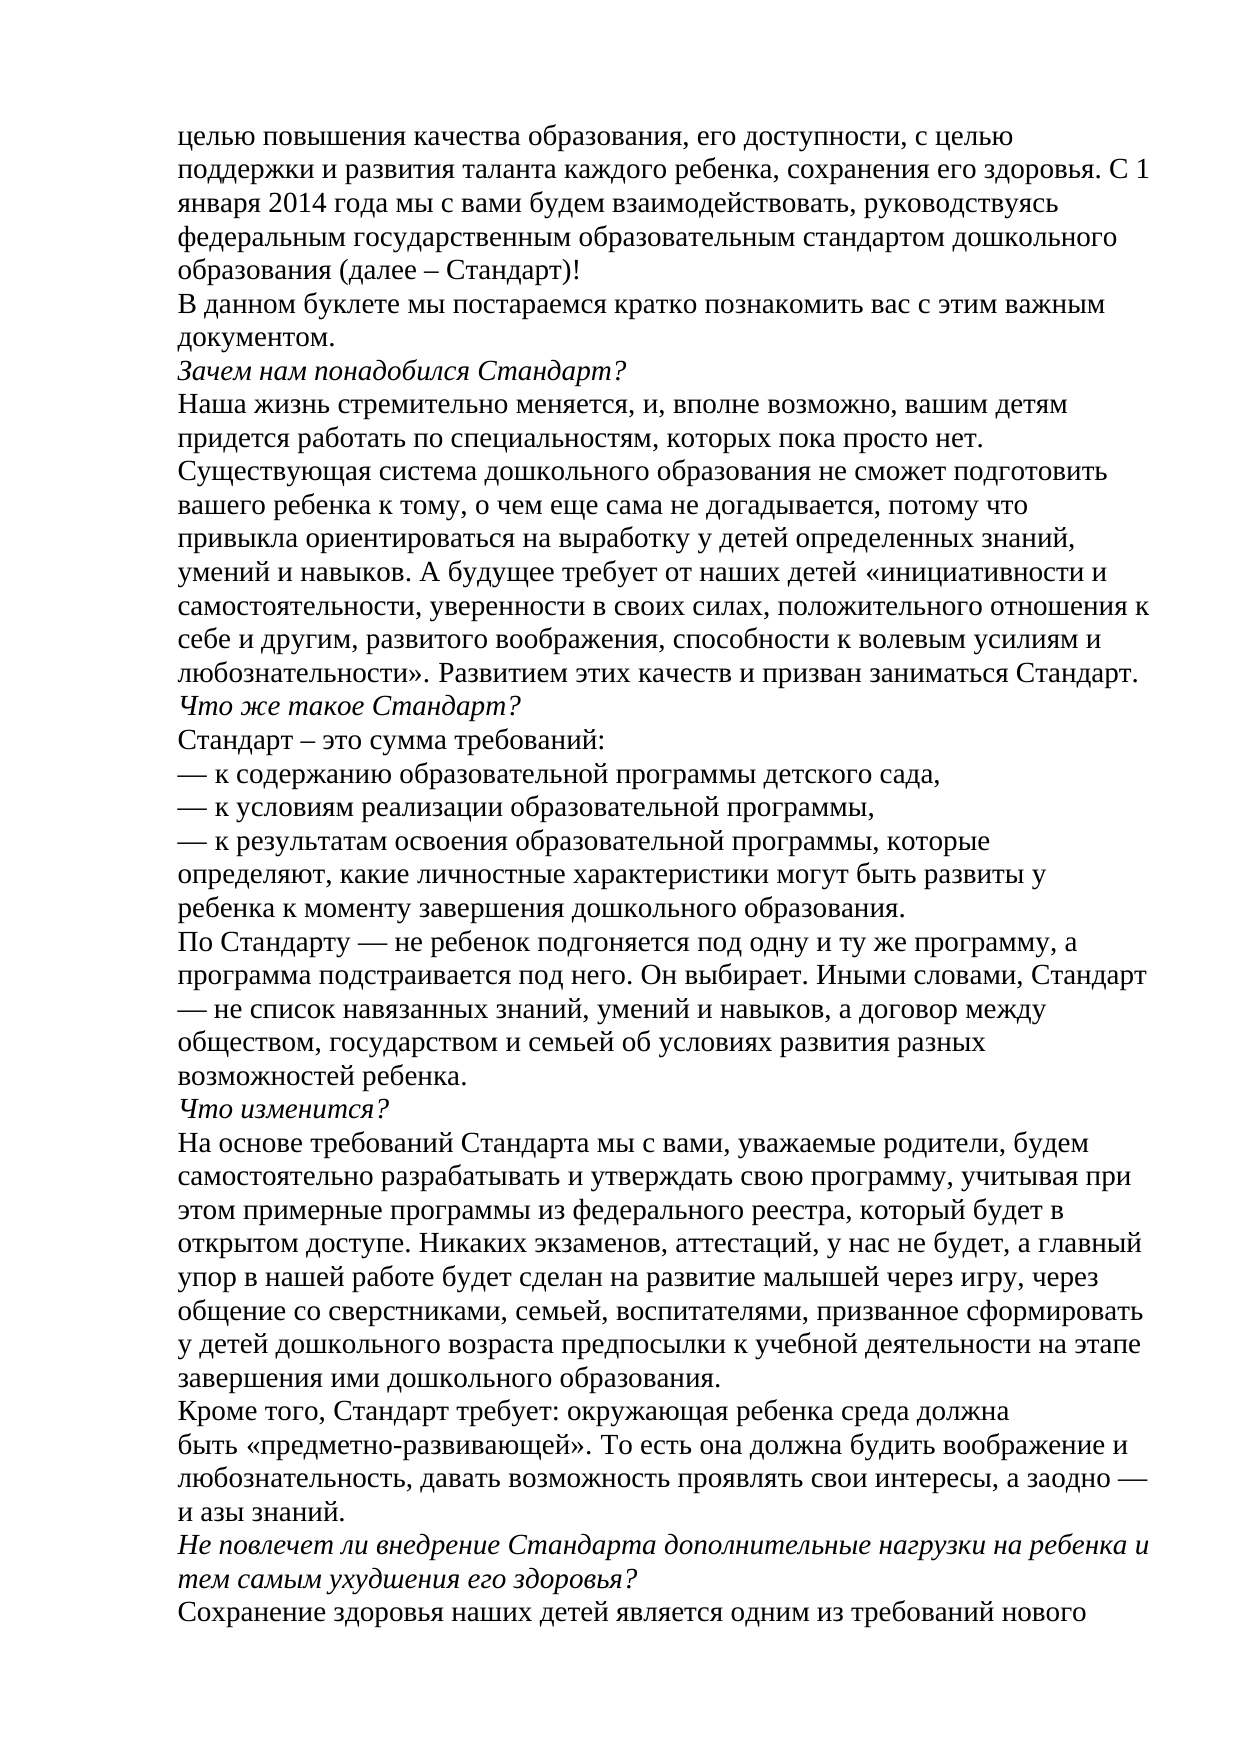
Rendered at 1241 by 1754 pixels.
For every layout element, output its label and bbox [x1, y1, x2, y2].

text [177, 118, 1152, 1628]
